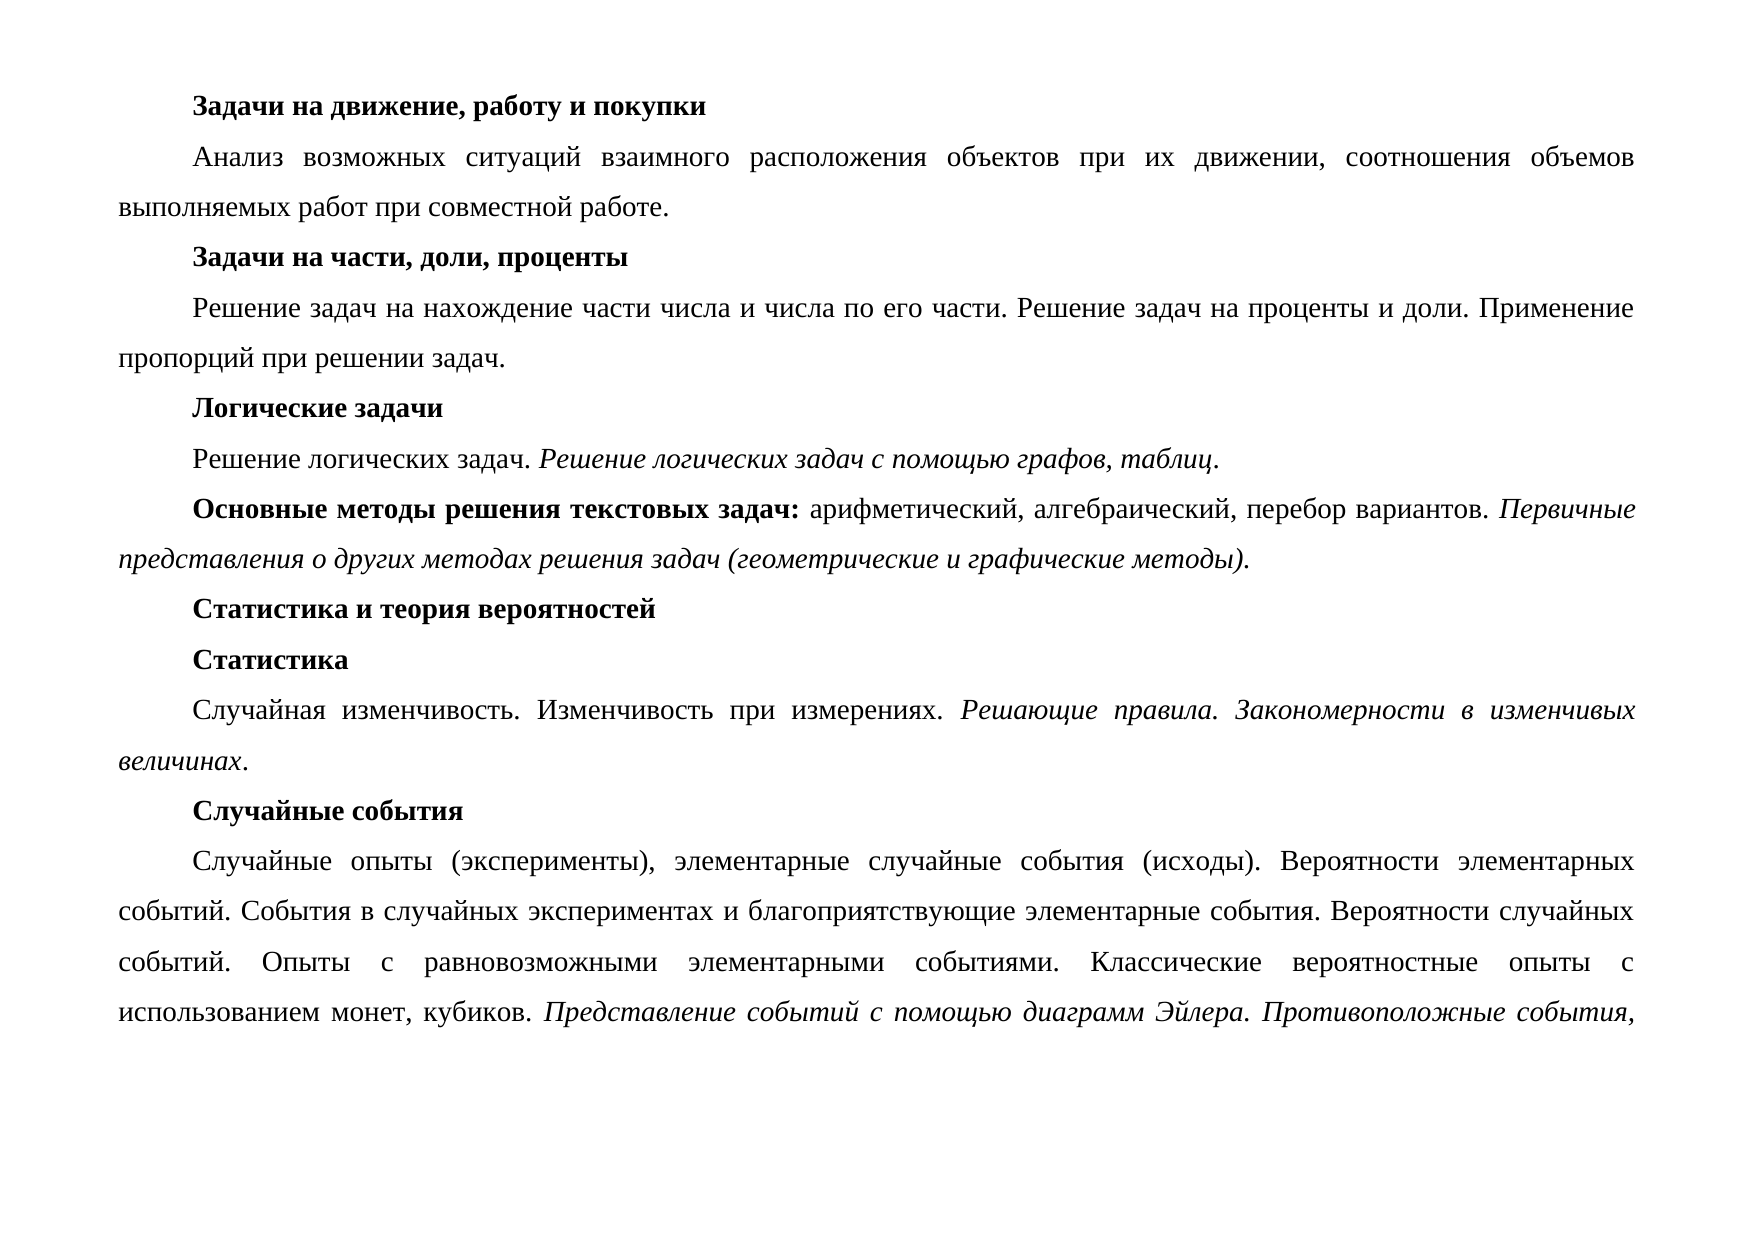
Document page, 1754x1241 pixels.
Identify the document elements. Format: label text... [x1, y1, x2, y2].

text Основные методы решения текстовых задач: арифметический, алгебраический, перебор вариантов. Первичные представления о других методах решения задач (геометрические и графические методы). [118, 491, 1636, 575]
subtitle Статистика и теория вероятностей [118, 592, 1636, 625]
text Логические задачи [118, 390, 1636, 424]
text Статистика [118, 642, 1636, 676]
text Решение логических задач. Решение логических задач с помощью графов, таблиц. [118, 441, 1636, 474]
text Задачи на части, доли, проценты [118, 239, 1636, 273]
text Случайные события [118, 793, 1636, 826]
text Анализ возможных ситуаций взаимного расположения объектов при их движении, соотношения объемов выполняемых работ при совместной работе. [118, 139, 1636, 223]
text Случайная изменчивость. Изменчивость при измерениях. Решающие правила. Закономерности в изменчивых величинах. [118, 692, 1636, 776]
text Решение задач на нахождение части числа и числа по его части. Решение задач на проценты и доли. Применение пропорций при решении задач. [118, 290, 1636, 374]
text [118, 843, 1636, 1028]
text Задачи на движение, работу и покупки [118, 88, 1636, 122]
